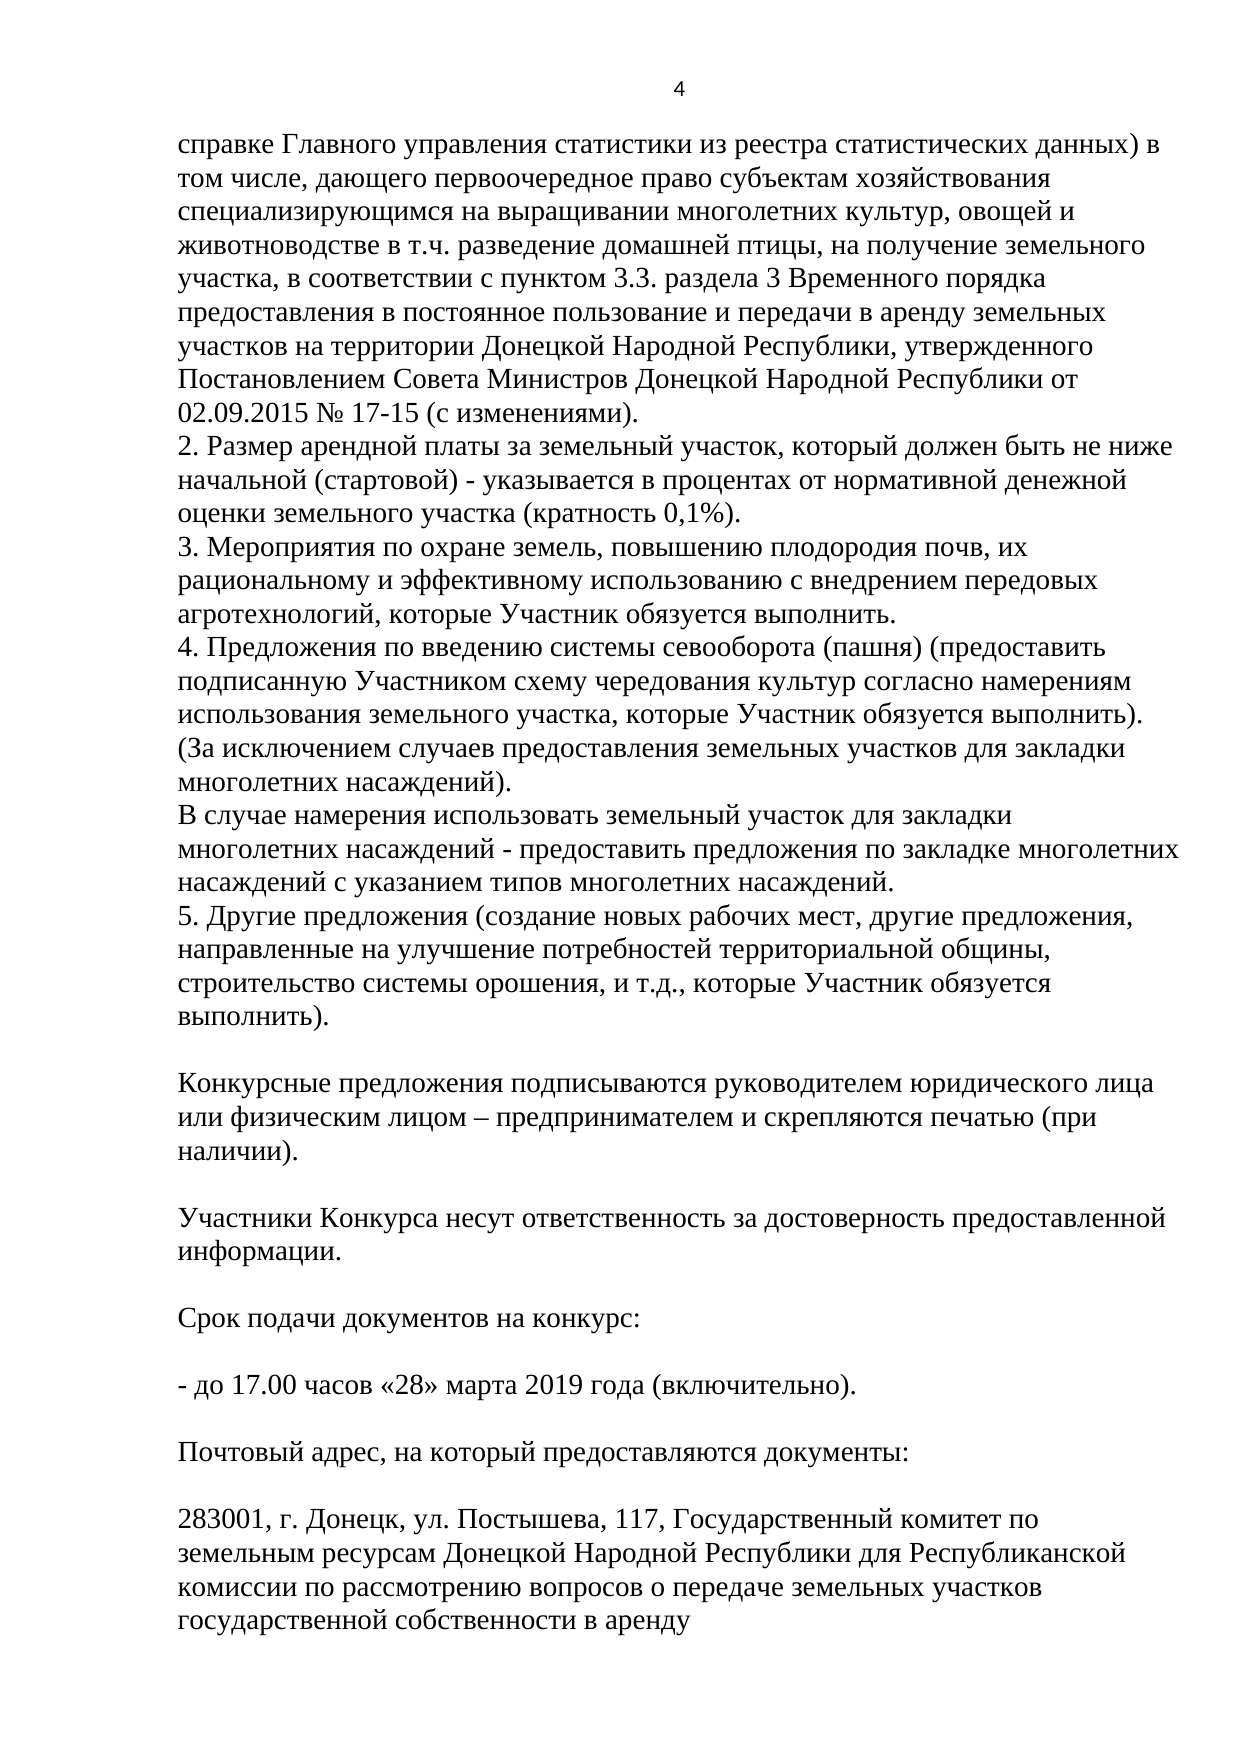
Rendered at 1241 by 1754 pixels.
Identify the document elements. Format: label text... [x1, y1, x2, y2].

list 2. Размер арендной платы за земельный участок, который должен быть не ниже начальной (стартовой) - указывается в процентах от нормативной денежной оценки земельного участка (кратность 0,1%). [177, 428, 1181, 529]
list 5. Другие предложения (создание новых рабочих мест, другие предложения, направленные на улучшение потребностей территориальной общины, строительство системы орошения, и т.д., которые Участник обязуется выполнить). [177, 898, 1181, 1032]
text Срок подачи документов на конкурс: [177, 1300, 1181, 1334]
list 3. Мероприятия по охране земель, повышению плодородия почв, их рациональному и эффективному использованию с внедрением передовых агротехнологий, которые Участник обязуется выполнить. [177, 529, 1181, 629]
list 4. Предложения по введению системы севооборота (пашня) (предоставить подписанную Участником схему чередования культур согласно намерениям использования земельного участка, которые Участник обязуется выполнить). (За исключением случаев предоставления земельных участков для закладки многолетних насаждений). [177, 629, 1181, 797]
text Конкурсные предложения подписываются руководителем юридического лица или физическим лицом – предпринимателем и скрепляются печатью (при наличии). [177, 1066, 1181, 1166]
text Участники Конкурса несут ответственность за достоверность предоставленной информации. [177, 1200, 1181, 1267]
list Почтовый адрес, на который предоставляются документы: [177, 1434, 1181, 1468]
list 283001, г. Донецк, ул. Постышева, 117, Государственный комитет по земельным ресурсам Донецкой Народной Республики для Республиканской комиссии по рассмотрению вопросов о передаче земельных участков государственной собственности в аренду [177, 1502, 1181, 1636]
list - до 17.00 часов «28» марта 2019 года (включительно). [177, 1367, 1181, 1401]
list В случае намерения использовать земельный участок для закладки многолетних насаждений - предоставить предложения по закладке многолетних насаждений с указанием типов многолетних насаждений. [177, 797, 1181, 898]
list справке Главного управления статистики из реестра статистических данных) в том числе, дающего первоочередное право субъектам хозяйствования специализирующимся на выращивании многолетних культур, овощей и животноводстве в т.ч. разведение домашней птицы, на получение земельного участка, в соответствии с пунктом 3.3. раздела 3 Временного порядка предоставления в постоянное пользование и передачи в аренду земельных участков на территории Донецкой Народной Республики, утвержденного Постановлением Совета Министров Донецкой Народной Республики от 02.09.2015 № 17-15 (с изменениями). [177, 126, 1181, 428]
